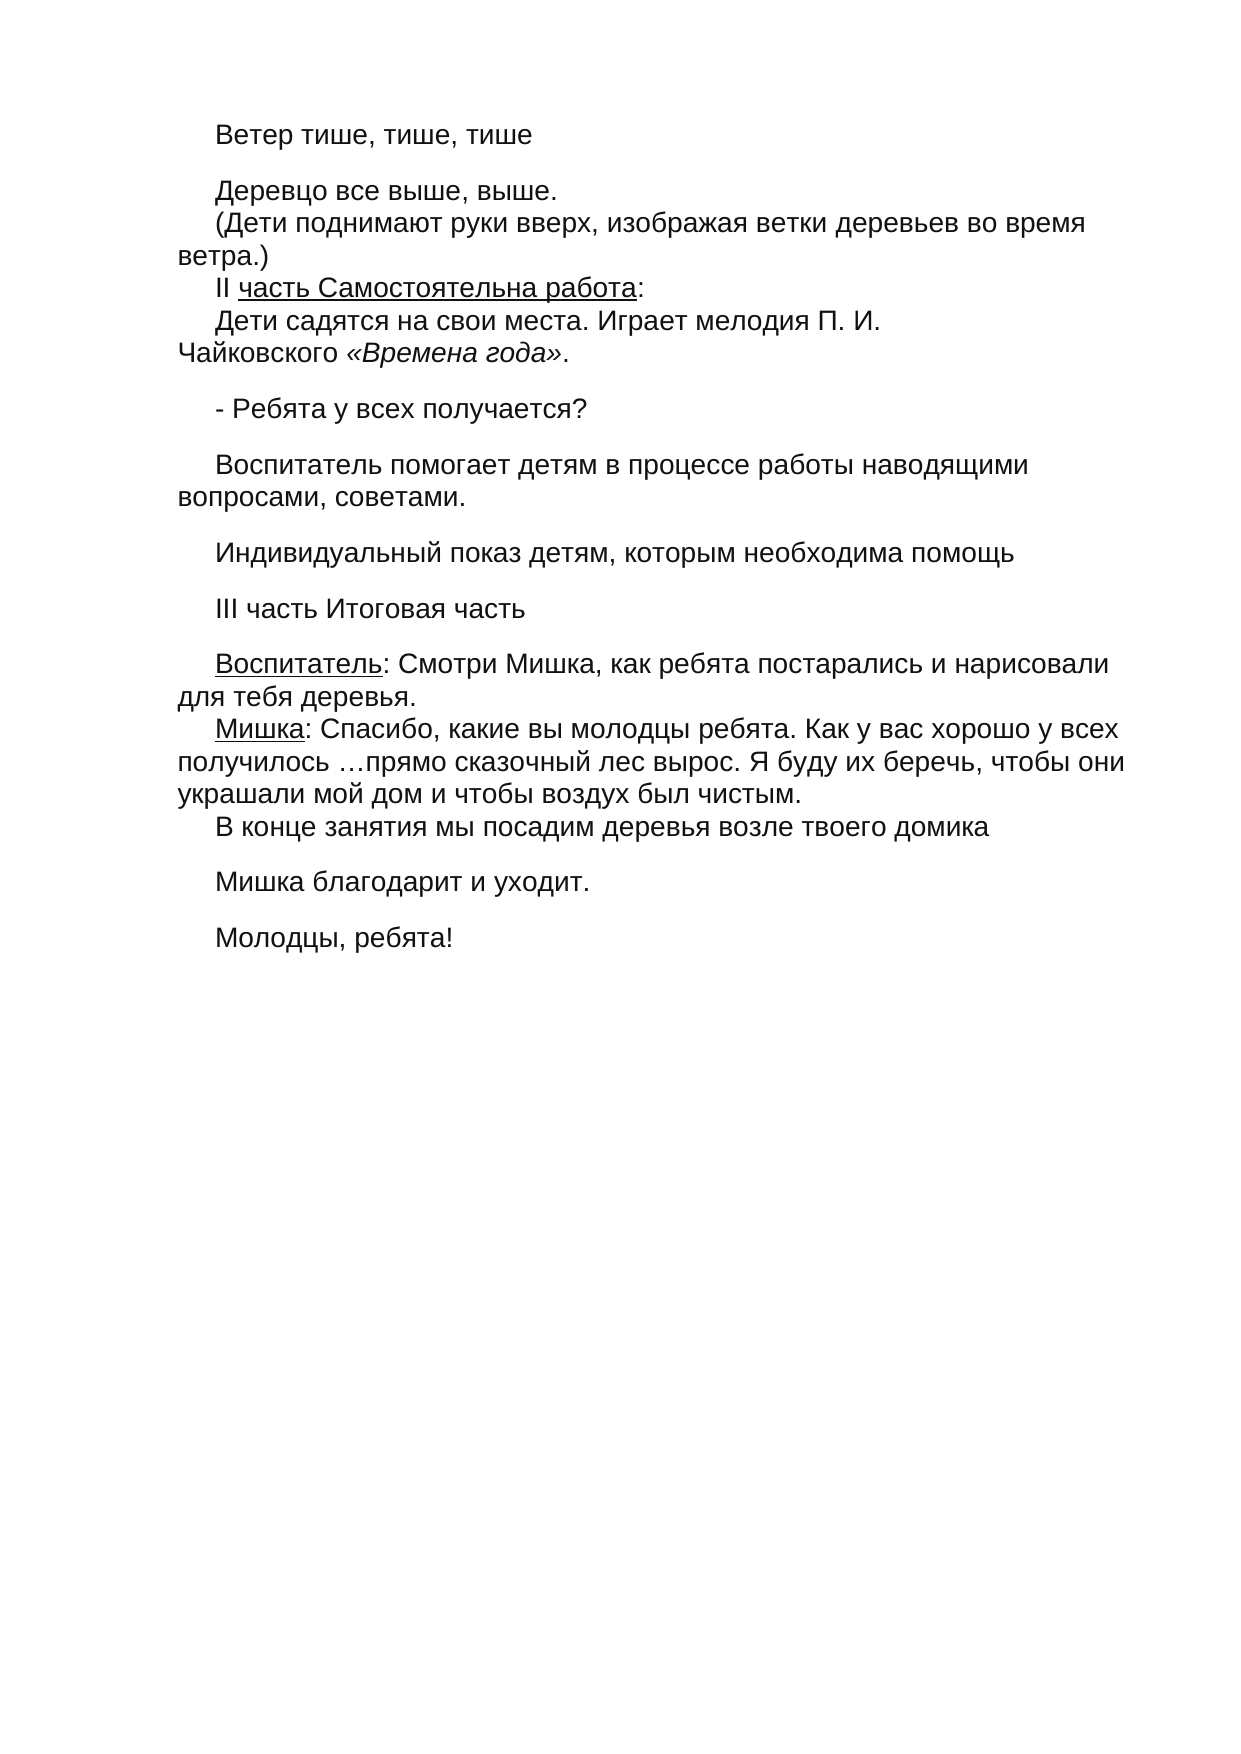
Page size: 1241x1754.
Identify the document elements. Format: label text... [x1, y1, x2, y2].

text (Дети поднимают руки вверх, изображая ветки деревьев во время ветра.) [177, 206, 1152, 271]
text - Ребята у всех получается? [177, 392, 1152, 424]
text Воспитатель помогает детям в процессе работы наводящими вопросами, советами. [177, 448, 1152, 512]
text Мишка: Спасибо, какие вы молодцы ребята. Как у вас хорошо у всех получилось …прямо сказочный лес вырос. Я буду их беречь, чтобы они украшали мой дом и чтобы воздух был чистым. [177, 712, 1152, 809]
text Дети садятся на свои места. Играет мелодия П. И. Чайковского «Времена года». [177, 303, 1152, 368]
text Молодцы, ребята! [177, 921, 1152, 953]
text III часть Итоговая часть [177, 592, 1152, 624]
text В конце занятия мы посадим деревья возле твоего домика [177, 809, 1152, 842]
text Ветер тише, тише, тише [177, 118, 1152, 151]
text Индивидуальный показ детям, которым необходима помощь [177, 536, 1152, 568]
text Воспитатель: Смотри Мишка, как ребята постарались и нарисовали для тебя деревья. [177, 647, 1152, 712]
text Деревцо все выше, выше. [177, 174, 1152, 206]
text II часть Самостоятельна работа: [177, 271, 1152, 303]
text Мишка благодарит и уходит. [177, 865, 1152, 898]
